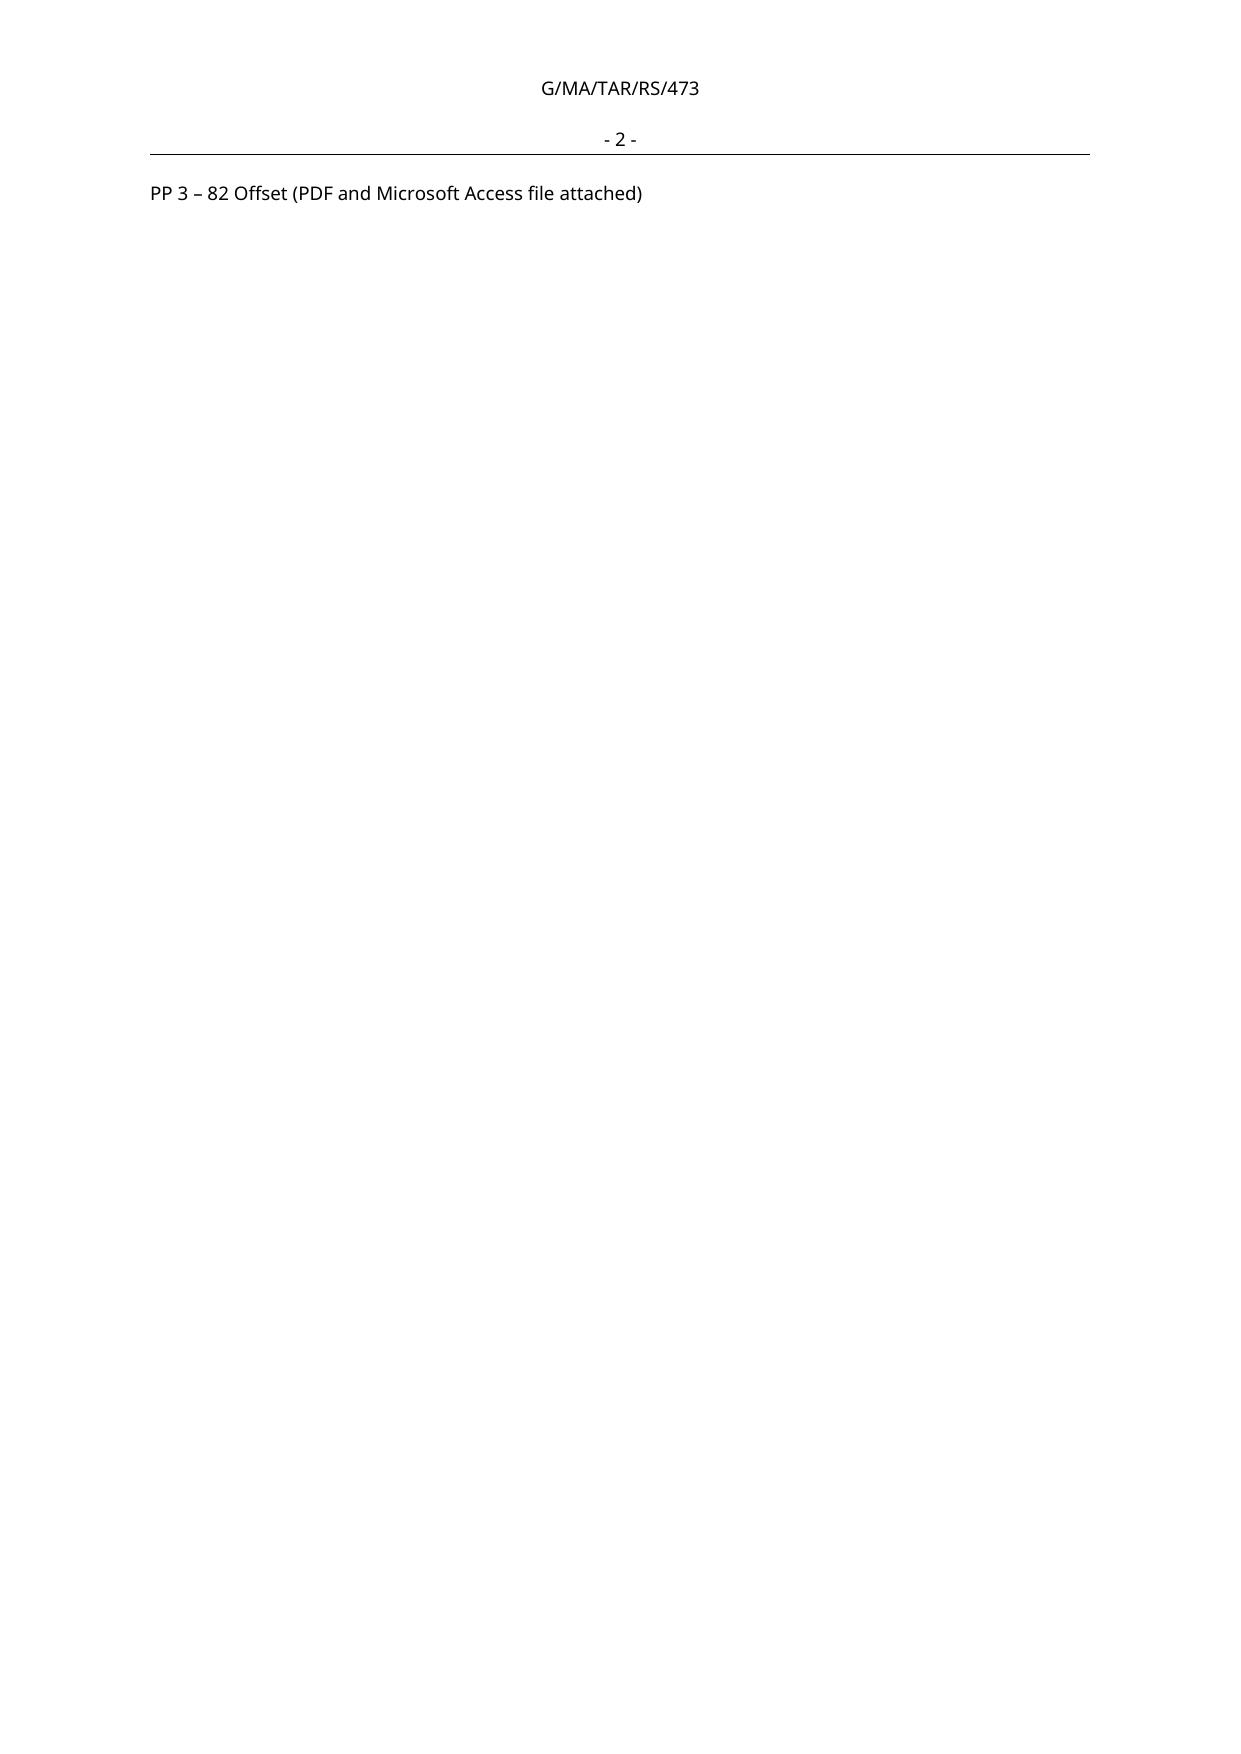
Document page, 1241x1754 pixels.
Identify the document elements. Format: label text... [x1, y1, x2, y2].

text PP 3 – 82 Offset (PDF and Microsoft Access file attached) [150, 180, 1090, 206]
